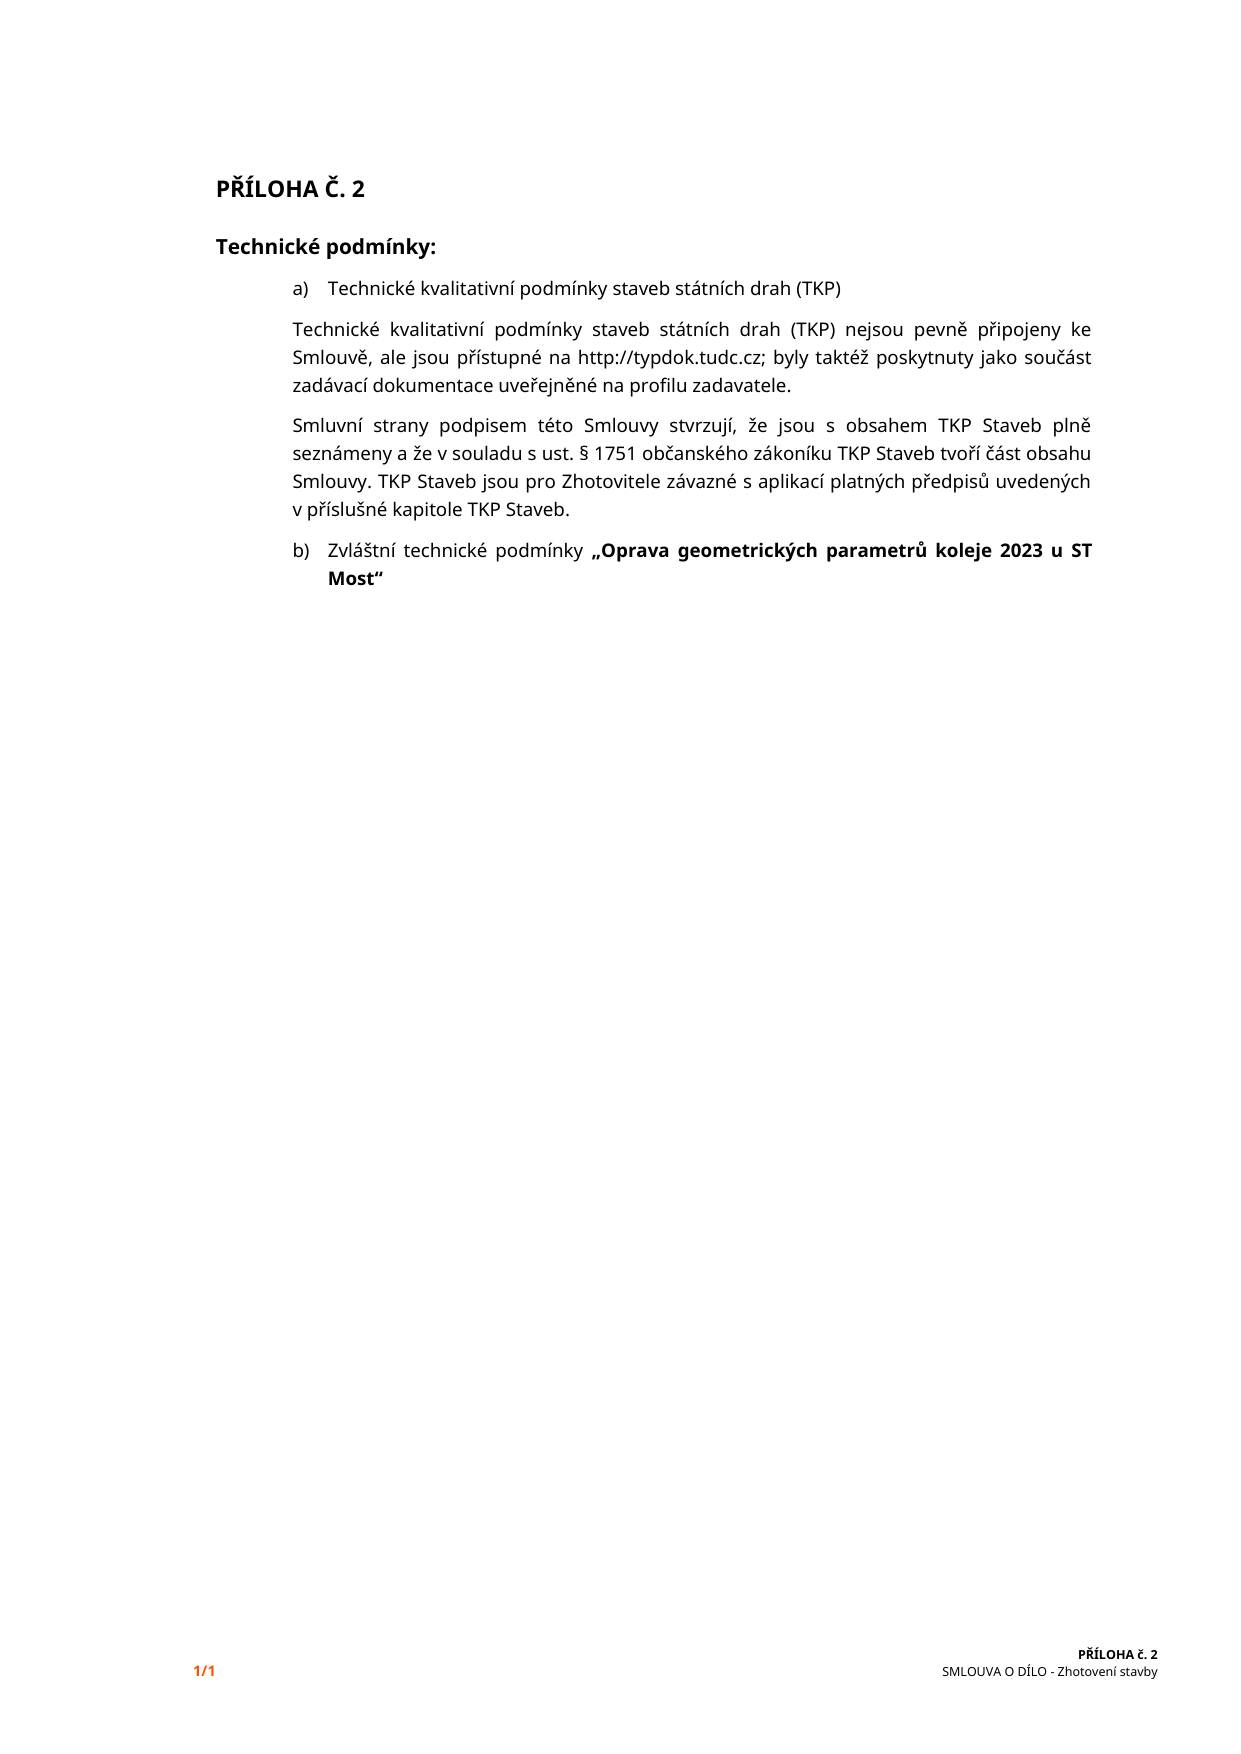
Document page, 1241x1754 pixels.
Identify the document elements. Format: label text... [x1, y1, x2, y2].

list Technické kvalitativní podmínky staveb státních drah (TKP) [292, 276, 1093, 301]
text Příloha č. 2 [216, 172, 1093, 204]
text Technické kvalitativní podmínky staveb státních drah (TKP) nejsou pevně připojeny ke Smlouvě, ale jsou přístupné na http://typdok.tudc.cz; byly taktéž poskytnuty jako součást zadávací dokumentace uveřejněné na profilu zadavatele. [292, 316, 1093, 398]
text Technické podmínky: [216, 232, 1093, 260]
text Zvláštní technické podmínky „Oprava geometrických parametrů koleje 2023 u ST Most“ [292, 537, 1093, 591]
text Smluvní strany podpisem této Smlouvy stvrzují, že jsou s obsahem TKP Staveb plně seznámeny a že v souladu s ust. § 1751 občanského zákoníku TKP Staveb tvoří část obsahu Smlouvy. TKP Staveb jsou pro Zhotovitele závazné s aplikací platných předpisů uvedených v příslušné kapitole TKP Staveb. [292, 413, 1093, 522]
